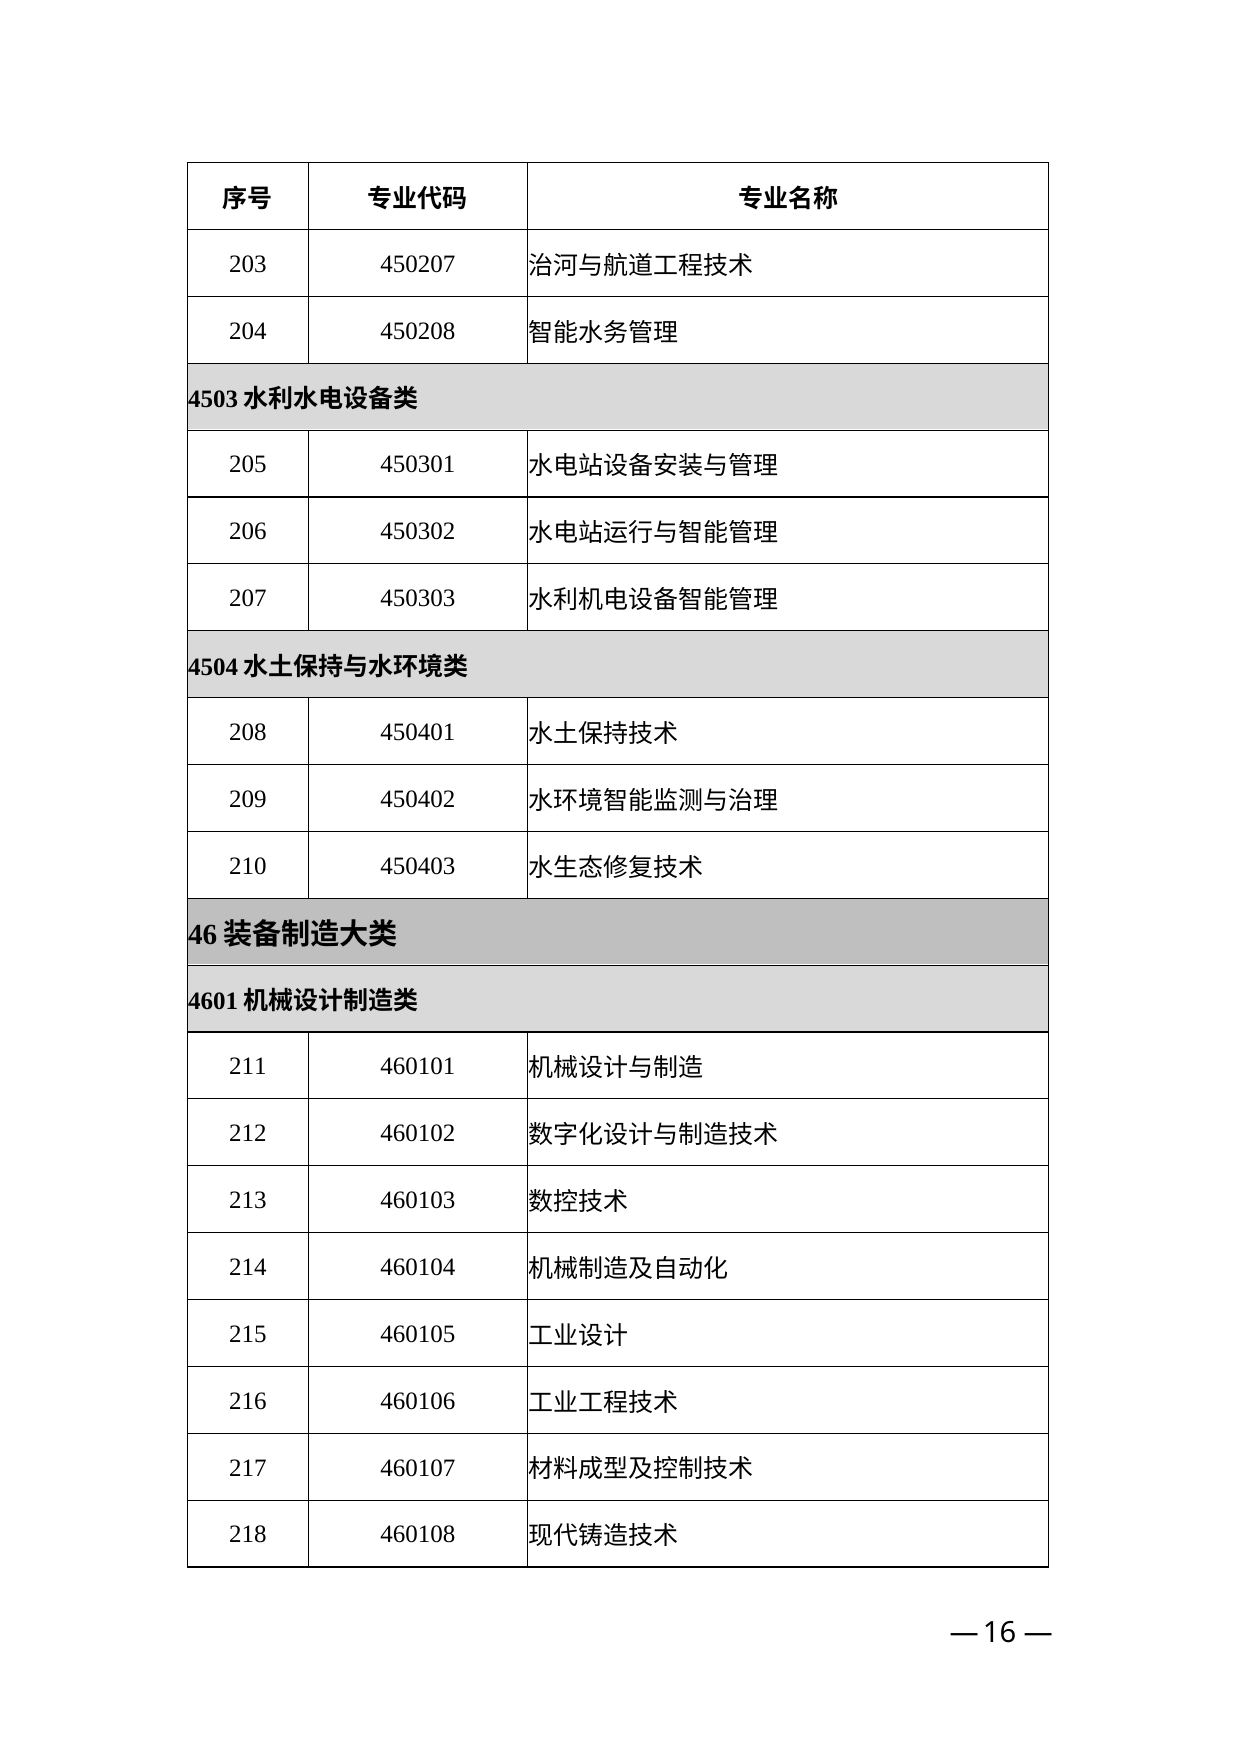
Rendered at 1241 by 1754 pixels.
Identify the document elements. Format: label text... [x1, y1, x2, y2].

table_cell 4503水利水电设备类 [188, 364, 1048, 429]
table_cell 216 [188, 1367, 308, 1433]
table_cell 450403 [309, 832, 527, 898]
table_header 专业代码 [309, 163, 527, 229]
table_cell 水利机电设备智能管理 [528, 564, 1048, 630]
table_cell 460108 [309, 1501, 527, 1566]
table_cell 218 [188, 1501, 308, 1566]
table_cell 450402 [309, 765, 527, 831]
table_cell 460105 [309, 1300, 527, 1366]
table_cell 450208 [309, 297, 527, 363]
table_cell 机械制造及自动化 [528, 1233, 1048, 1299]
table_cell 208 [188, 698, 308, 764]
table_cell 450302 [309, 498, 527, 563]
table_cell 工业设计 [528, 1300, 1048, 1366]
table_cell 治河与航道工程技术 [528, 230, 1048, 296]
table_cell 水电站设备安装与管理 [528, 431, 1048, 496]
table_header 专业名称 [528, 163, 1048, 229]
table_cell 现代铸造技术 [528, 1501, 1048, 1566]
table_cell 水生态修复技术 [528, 832, 1048, 898]
table_cell 460107 [309, 1434, 527, 1499]
table_cell 450301 [309, 431, 527, 496]
table_cell 213 [188, 1166, 308, 1232]
table_cell 209 [188, 765, 308, 831]
table_cell 460106 [309, 1367, 527, 1433]
table_cell 智能水务管理 [528, 297, 1048, 363]
table_cell 数控技术 [528, 1166, 1048, 1232]
table_header 序号 [188, 163, 308, 229]
table_cell 460102 [309, 1099, 527, 1165]
table_cell 机械设计与制造 [528, 1033, 1048, 1098]
table_cell 450303 [309, 564, 527, 630]
table_cell 206 [188, 498, 308, 563]
table_cell 450401 [309, 698, 527, 764]
table_cell 215 [188, 1300, 308, 1366]
table_cell 水土保持技术 [528, 698, 1048, 764]
table_cell 204 [188, 297, 308, 363]
table_cell 460104 [309, 1233, 527, 1299]
table_cell 460103 [309, 1166, 527, 1232]
table_cell 205 [188, 431, 308, 496]
table_cell 217 [188, 1434, 308, 1499]
table_cell 212 [188, 1099, 308, 1165]
table_cell 数字化设计与制造技术 [528, 1099, 1048, 1165]
table_cell 水环境智能监测与治理 [528, 765, 1048, 831]
table_cell 水电站运行与智能管理 [528, 498, 1048, 563]
table_cell 214 [188, 1233, 308, 1299]
table_cell 211 [188, 1033, 308, 1098]
table_cell 450207 [309, 230, 527, 296]
table_cell 207 [188, 564, 308, 630]
table_cell 203 [188, 230, 308, 296]
table_cell 4601机械设计制造类 [188, 966, 1048, 1031]
table_cell 46装备制造大类 [188, 899, 1048, 964]
table_cell 材料成型及控制技术 [528, 1434, 1048, 1499]
table_cell 460101 [309, 1033, 527, 1098]
table_cell 工业工程技术 [528, 1367, 1048, 1433]
table_cell 210 [188, 832, 308, 898]
table_cell 4504水土保持与水环境类 [188, 631, 1048, 697]
